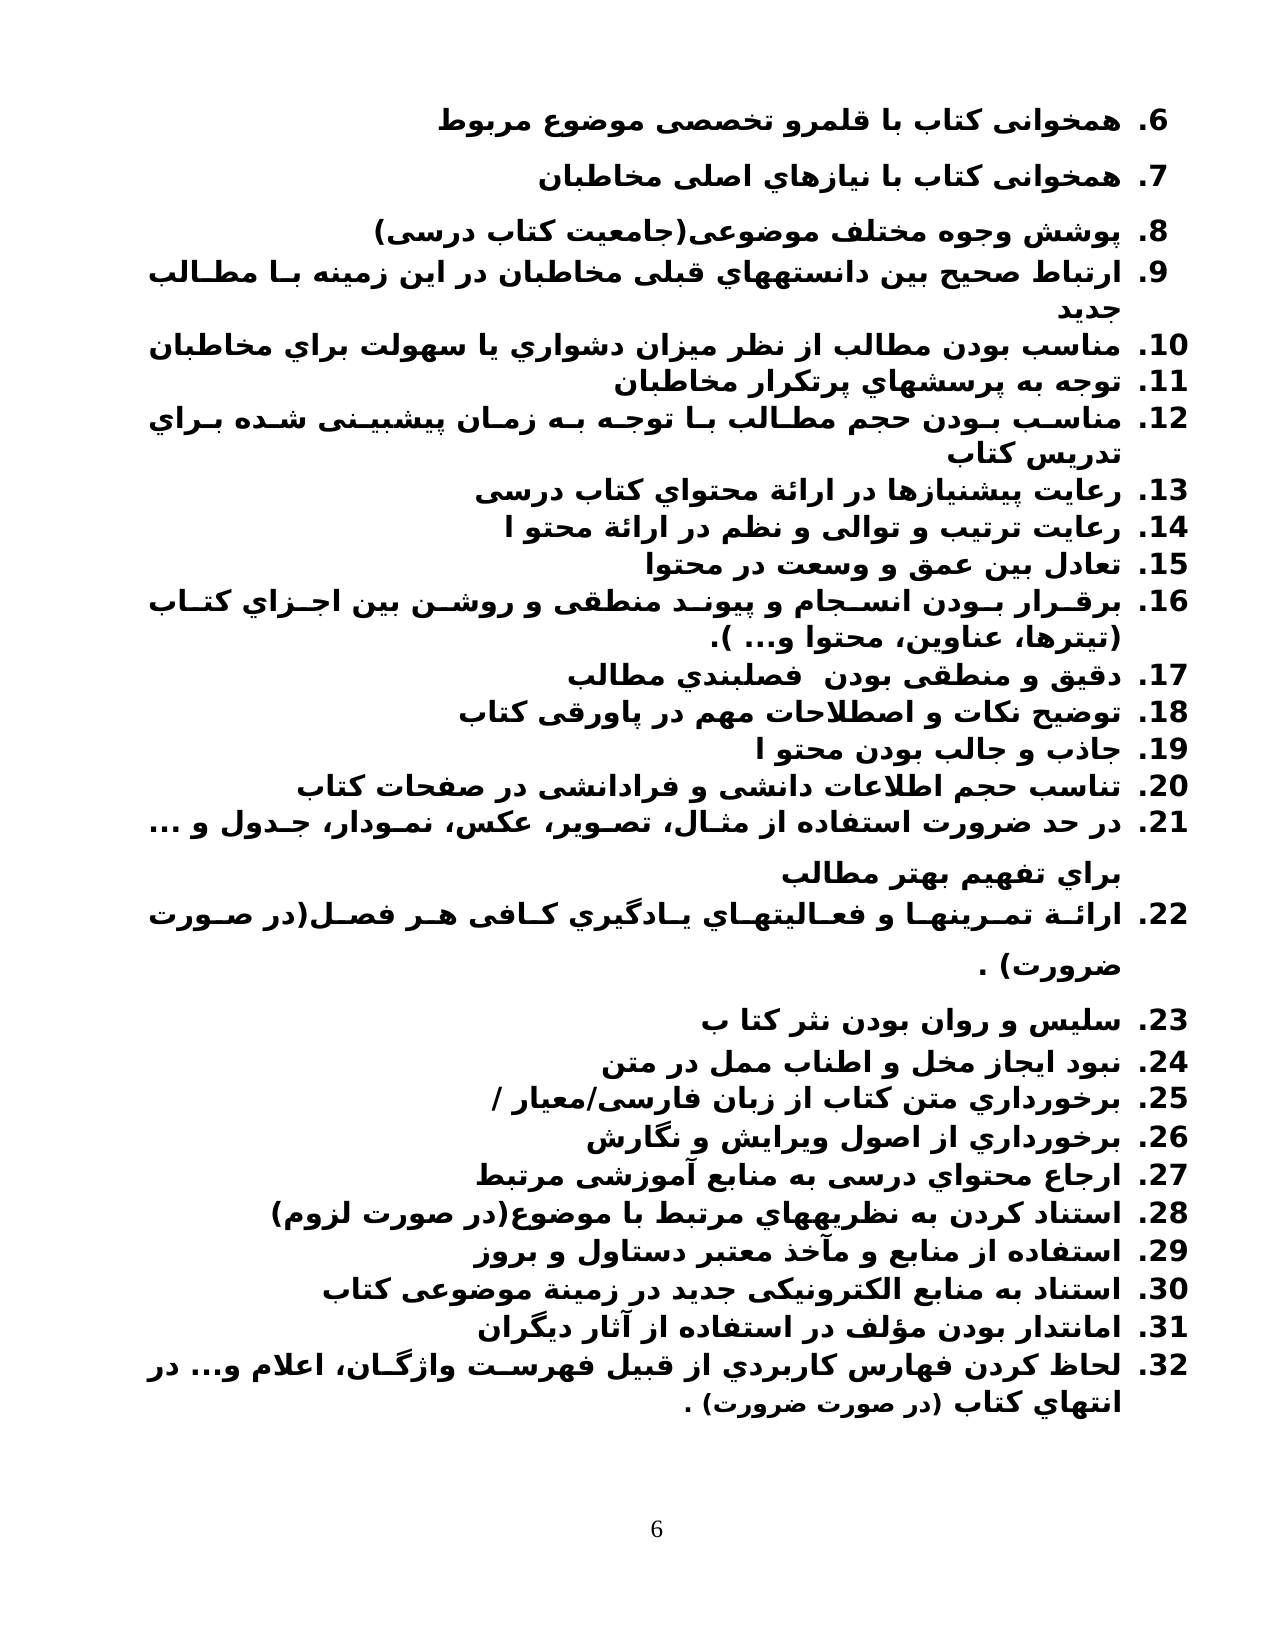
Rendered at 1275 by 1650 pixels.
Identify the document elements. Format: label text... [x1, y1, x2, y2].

list امانتدار بودن مؤلف در استفاده از آثار دیگران [148, 1311, 1137, 1344]
list استناد کردن به نظریههاي مرتبط با موضوع(در صورت لزوم) [148, 1196, 1137, 1230]
list ارتباط صحیح بین دانستههاي قبلی مخاطبان در این زمینه با مطالب جدید [148, 256, 1137, 325]
list تناسب حجم اطلاعات دانشی و فرادانشی در صفحات کتاب [148, 769, 1137, 803]
list برخورداري متن کتاب از زبان فارسی/معیار / [148, 1082, 1137, 1116]
list مناسب بودن مطالب از نظر میزان دشواري یا سهولت براي مخاطبان [148, 328, 1137, 362]
list استفاده از منابع و مآخذ معتبر دستاول و بروز [148, 1234, 1137, 1268]
list توضیح نکات و اصطلاحات مهم در پاورقی کتاب [148, 695, 1137, 729]
list سلیس و روان بودن نثر کتا ب [148, 989, 1137, 1041]
list رعایت پیشنیازها در ارائة محتواي کتاب درسی [148, 473, 1137, 507]
list توجه به پرسشهاي پرتکرار مخاطبان [148, 365, 1137, 399]
list دقیق و منطقی بودن فصلبندي مطالب [148, 659, 1137, 693]
list ارائة تمرینها و فعالیتهاي یادگیري کافی هر فصل(در صورت ضرورت) . [148, 897, 1137, 986]
list لحاظ کردن فهارس کاربردي از قبیل فهرست واژگان، اعلام و... در انتهاي کتاب (در صورت ضرورت) . [148, 1349, 1137, 1419]
list همخوانی کتاب با نیازهاي اصلی مخاطبان [148, 144, 1137, 197]
list رعایت ترتیب و توالی و نظم در ارائة محتو ا [148, 510, 1137, 544]
list برخورداري از اصول ویرایش و نگارش [148, 1120, 1137, 1154]
list برقرار بودن انسجام و پیوند منطقی و روشن بین اجزاي کتاب (تیترها، عناوین، محتوا و... ). [148, 584, 1137, 654]
list پوشش وجوه مختلف موضوعی(جامعیت کتاب درسی) [148, 200, 1137, 252]
list همخوانی کتاب با قلمرو تخصصی موضوع مربوط [148, 89, 1137, 141]
list استناد به منابع الکترونیکی جدید در زمینة موضوعی کتاب [148, 1272, 1137, 1306]
list نبود ایجاز مخل و اطناب ممل در متن [148, 1045, 1137, 1079]
list جاذب و جالب بودن محتو ا [148, 732, 1137, 766]
list در حد ضرورت استفاده از مثال، تصویر، عکس، نمودار، جدول و ... براي تفهیم بهتر مطالب [148, 806, 1137, 894]
list تعادل بین عمق و وسعت در محتوا [148, 547, 1137, 581]
list مناسب بودن حجم مطالب با توجه به زمان پیشبینی شده براي تدریس کتاب [148, 401, 1137, 471]
list ارجاع محتواي درسی به منابع آموزشی مرتبط [148, 1158, 1137, 1192]
